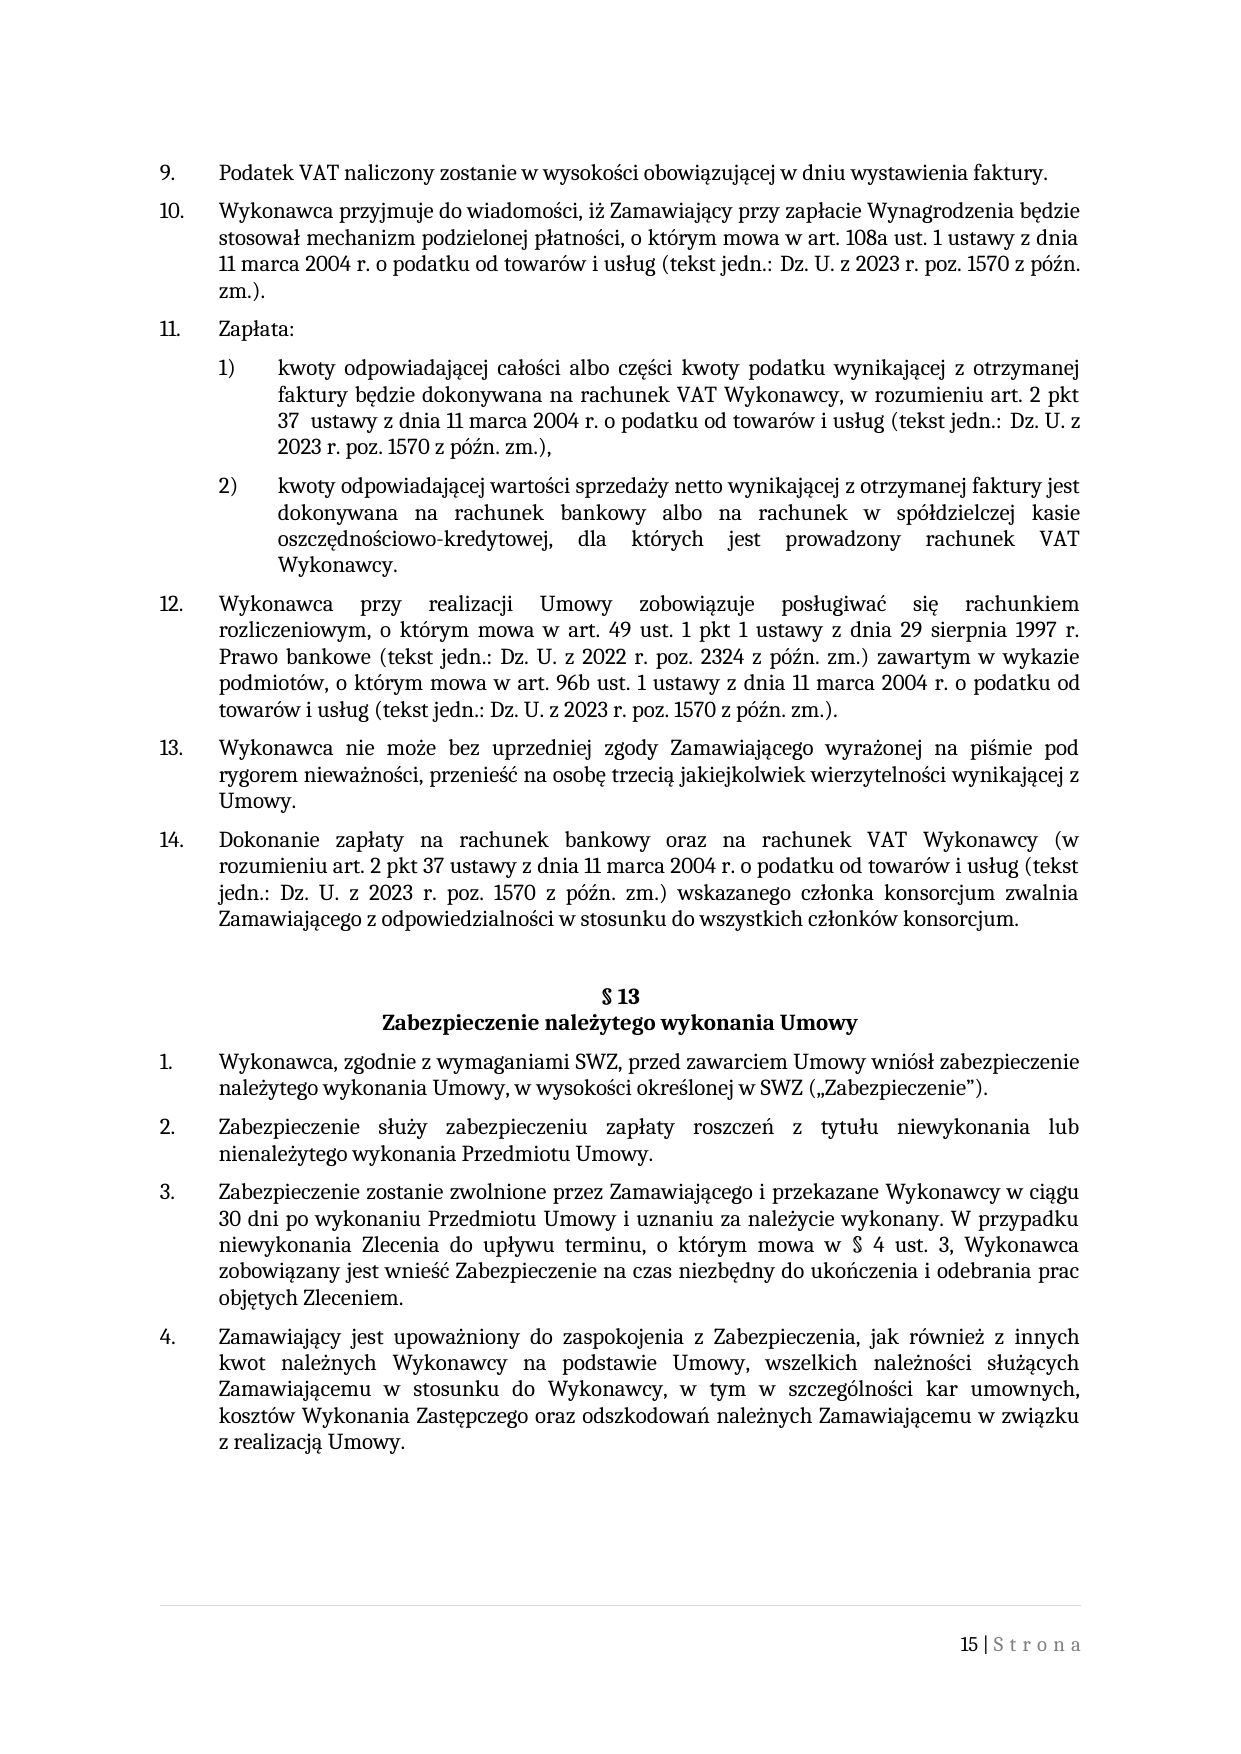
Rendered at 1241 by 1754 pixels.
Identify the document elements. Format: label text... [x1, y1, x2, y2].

list Wykonawca przyjmuje do wiadomości, iż Zamawiający przy zapłacie Wynagrodzenia będzie stosował mechanizm podzielonej płatności, o którym mowa w art. 108a ust. 1 ustawy z dnia 11 marca 2004 r. o podatku od towarów i usług (tekst jedn.: Dz. U. z 2023 r. poz. 1570 z późn. zm.). [159, 198, 1081, 304]
list Dokonanie zapłaty na rachunek bankowy oraz na rachunek VAT Wykonawcy (w rozumieniu art. 2 pkt 37 ustawy z dnia 11 marca 2004 r. o podatku od towarów i usług (tekst jedn.: Dz. U. z 2023 r. poz. 1570 z późn. zm.) wskazanego członka konsorcjum zwalnia Zamawiającego z odpowiedzialności w stosunku do wszystkich członków konsorcjum. [159, 827, 1081, 932]
list Zabezpieczenie służy zabezpieczeniu zapłaty roszczeń z tytułu niewykonania lub nienależytego wykonania Przedmiotu Umowy. [159, 1114, 1081, 1167]
list Wykonawca nie może bez uprzedniej zgody Zamawiającego wyrażonej na piśmie pod rygorem nieważności, przenieść na osobę trzecią jakiejkolwiek wierzytelności wynikającej z Umowy. [159, 735, 1081, 814]
text § 13 Zabezpieczenie należytego wykonania Umowy [159, 983, 1081, 1036]
list Zamawiający jest upoważniony do zaspokojenia z Zabezpieczenia, jak również z innych kwot należnych Wykonawcy na podstawie Umowy, wszelkich należności służących Zamawiającemu w stosunku do Wykonawcy, w tym w szczególności kar umownych, kosztów Wykonania Zastępczego oraz odszkodowań należnych Zamawiającemu w związku z realizacją Umowy. [159, 1323, 1081, 1455]
list Zabezpieczenie zostanie zwolnione przez Zamawiającego i przekazane Wykonawcy w ciągu 30 dni po wykonaniu Przedmiotu Umowy i uznaniu za należycie wykonany. W przypadku niewykonania Zlecenia do upływu terminu, o którym mowa w § 4 ust. 3, Wykonawca zobowiązany jest wnieść Zabezpieczenie na czas niezbędny do ukończenia i odebrania prac objętych Zleceniem. [159, 1179, 1081, 1311]
list Zapłata: [159, 316, 1081, 343]
text 1) kwoty odpowiadającej całości albo części kwoty podatku wynikającej z otrzymanej faktury będzie dokonywana na rachunek VAT Wykonawcy, w rozumieniu art. 2 pkt 37 ustawy z dnia 11 marca 2004 r. o podatku od towarów i usług (tekst jedn.: Dz. U. z 2023 r. poz. 1570 z późn. zm.), [218, 355, 1081, 461]
list Wykonawca przy realizacji Umowy zobowiązuje posługiwać się rachunkiem rozliczeniowym, o którym mowa w art. 49 ust. 1 pkt 1 ustawy z dnia 29 sierpnia 1997 r. Prawo bankowe (tekst jedn.: Dz. U. z 2022 r. poz. 2324 z późn. zm.) zawartym w wykazie podmiotów, o którym mowa w art. 96b ust. 1 ustawy z dnia 11 marca 2004 r. o podatku od towarów i usług (tekst jedn.: Dz. U. z 2023 r. poz. 1570 z późn. zm.). [159, 591, 1081, 723]
list Wykonawca, zgodnie z wymaganiami SWZ, przed zawarciem Umowy wniósł zabezpieczenie należytego wykonania Umowy, w wysokości określonej w SWZ („Zabezpieczenie”). [159, 1049, 1081, 1101]
list Podatek VAT naliczony zostanie w wysokości obowiązującej w dniu wystawienia faktury. [159, 159, 1081, 186]
text 2) kwoty odpowiadającej wartości sprzedaży netto wynikającej z otrzymanej faktury jest dokonywana na rachunek bankowy albo na rachunek w spółdzielczej kasie oszczędnościowo-kredytowej, dla których jest prowadzony rachunek VAT Wykonawcy. [218, 473, 1081, 578]
